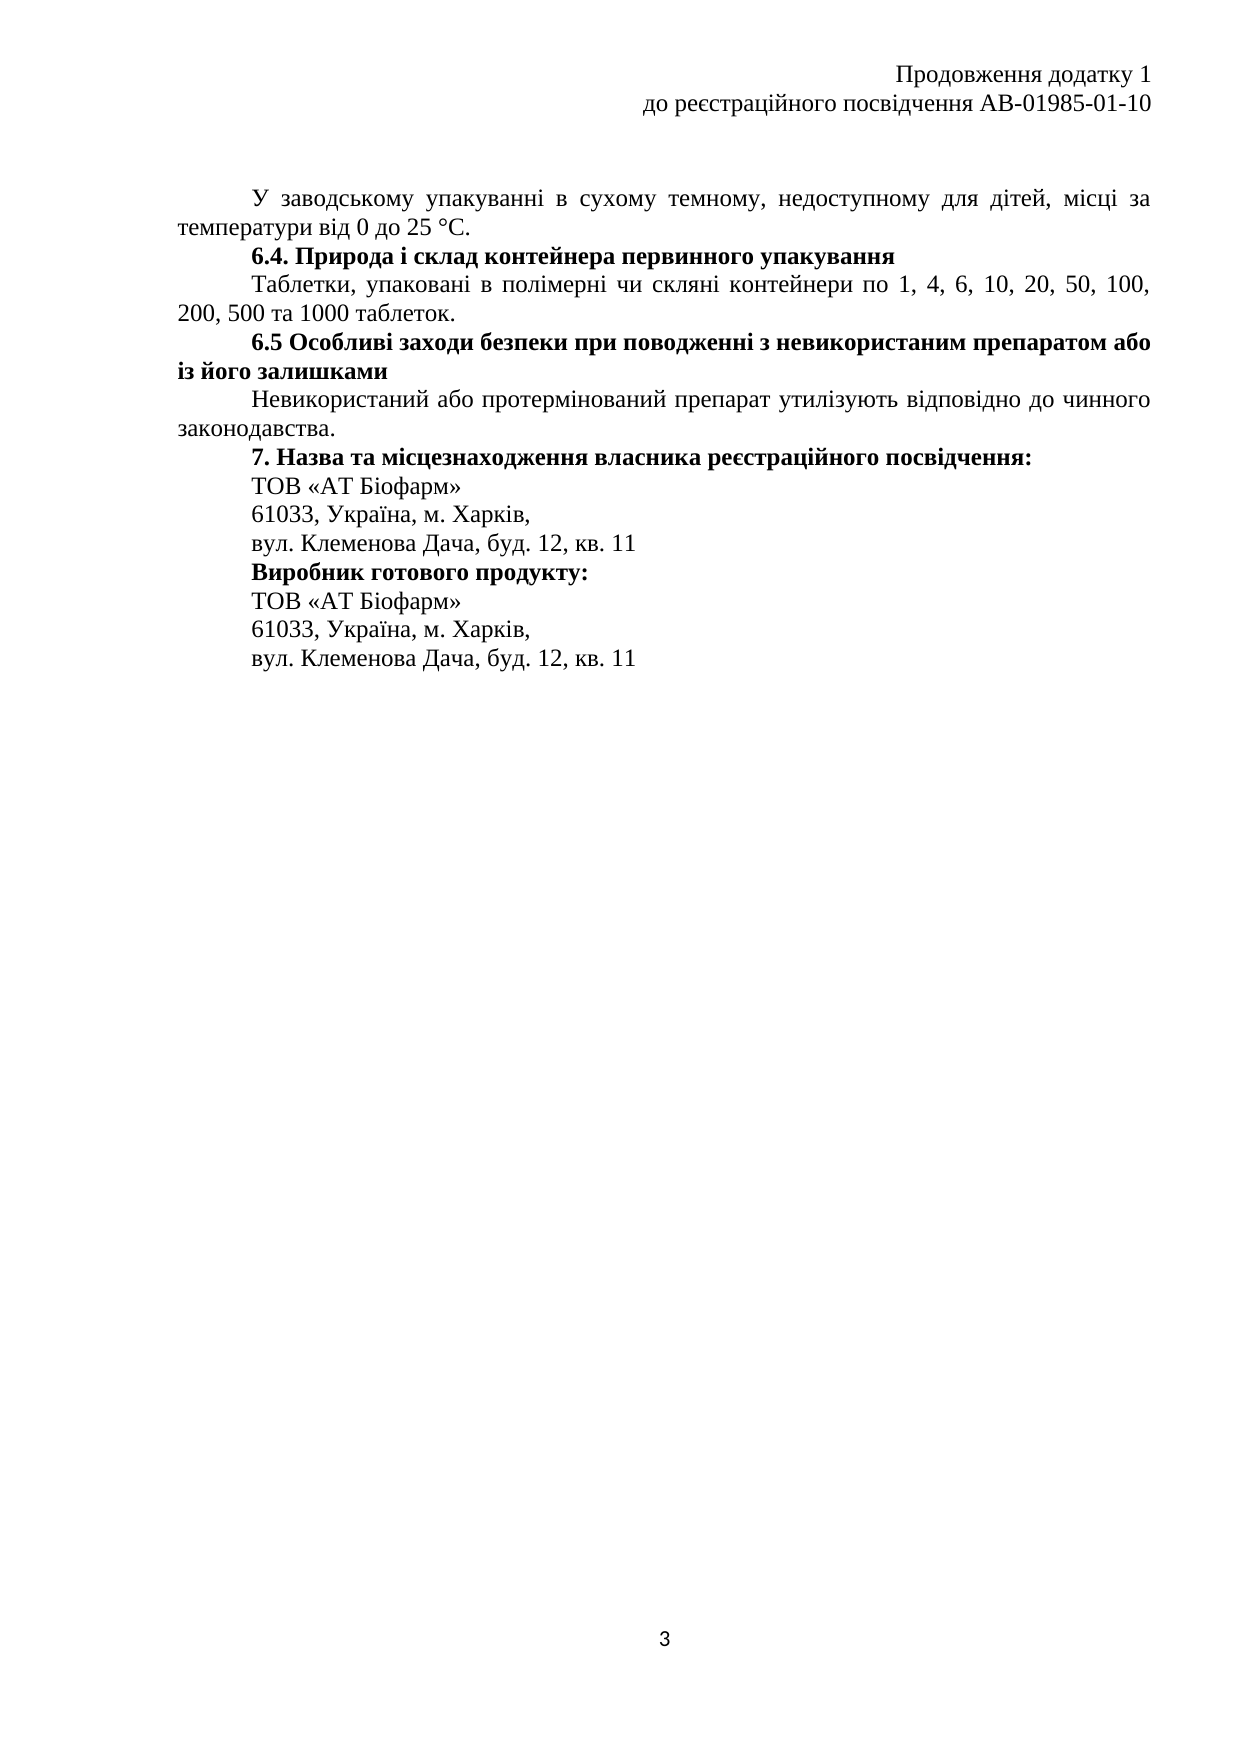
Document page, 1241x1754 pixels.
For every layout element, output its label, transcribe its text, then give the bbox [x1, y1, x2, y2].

text ТОВ «АТ Біофарм» [222, 586, 1152, 614]
text 6.4. Природа і склад контейнера первинного упакування [177, 241, 1152, 269]
text Таблетки, упаковані в полімерні чи скляні контейнери по 1, 4, 6, 10, 20, 50, 100, 200, 500 та 1000 таблеток. [177, 269, 1152, 327]
text 7. Назва та місцезнаходження власника реєстраційного посвідчення: [222, 442, 1152, 471]
text 6.5 Особливі заходи безпеки при поводженні з невикористаним препаратом або із його залишками [177, 327, 1152, 384]
text У заводському упакуванні в сухому темному, недоступному для дітей, місці за температури від 0 до 25 °С. [177, 183, 1152, 241]
text вул. Клеменова Дача, буд. 12, кв. 11 [222, 643, 1152, 672]
text вул. Клеменова Дача, буд. 12, кв. 11 [222, 528, 1152, 557]
text 61033, Україна, м. Харків, [222, 614, 1152, 643]
text до реєстраційного посвідчення АВ-01985-01-10 [177, 88, 1152, 117]
text 61033, Україна, м. Харків, [222, 499, 1152, 528]
text Продовження додатку 1 [177, 59, 1152, 88]
text Невикористаний або протермінований препарат утилізують відповідно до чинного законодавства. [177, 384, 1152, 442]
text Виробник готового продукту: [222, 557, 1152, 586]
text ТОВ «АТ Біофарм» [222, 471, 1152, 499]
